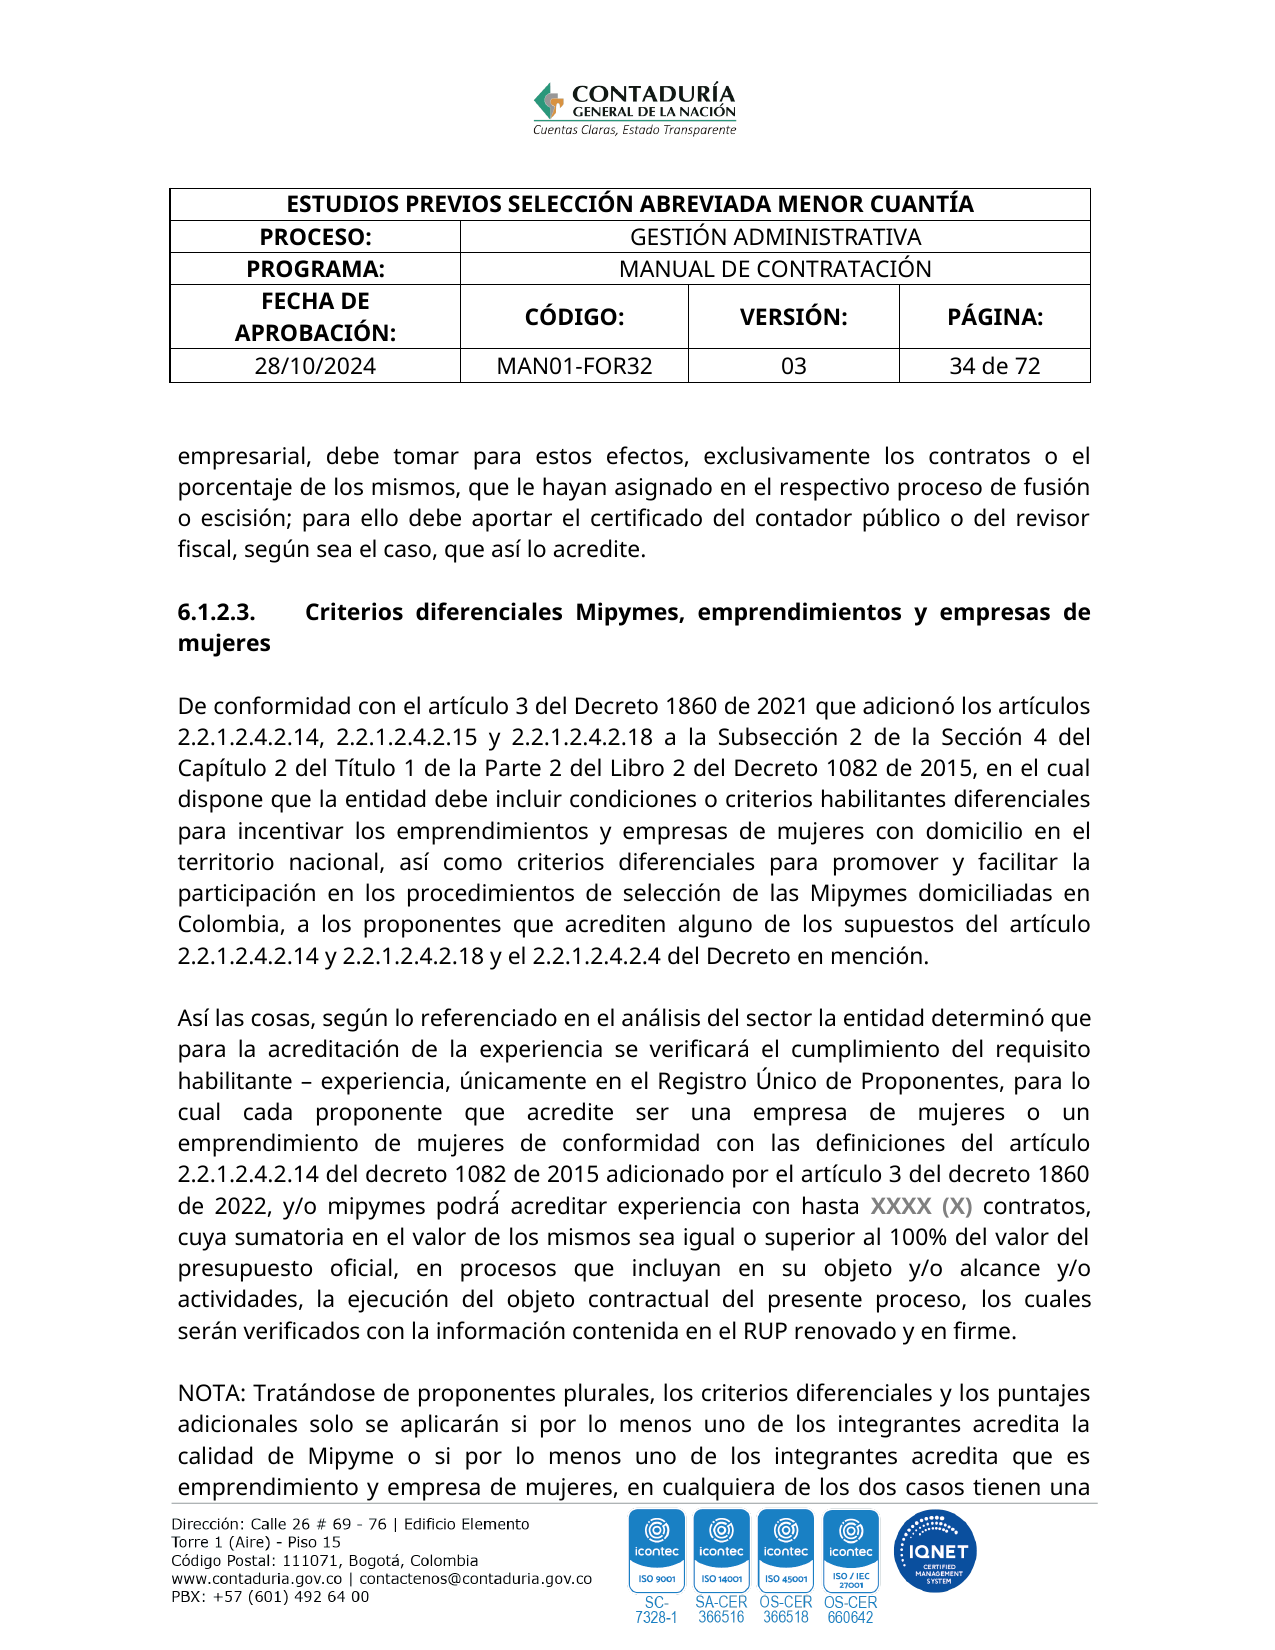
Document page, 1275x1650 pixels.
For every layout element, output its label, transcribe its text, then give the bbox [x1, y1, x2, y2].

text Así las cosas, según lo referenciado en el análisis del sector la entidad determinó que para la acreditación de la experiencia se verificará el cumplimiento del requisito habilitante – experiencia, únicamente en el Registro Único de Proponentes, para lo cual cada proponente que acredite ser una empresa de mujeres o un emprendimiento de mujeres de conformidad con las definiciones del artículo 2.2.1.2.4.2.14 del decreto 1082 de 2015 adicionado por el artículo 3 del decreto 1860 de 2022, y/o mipymes podrá́ acreditar experiencia con hasta XXXX (X) contratos, cuya sumatoria en el valor de los mismos sea igual o superior al 100% del valor del presupuesto oficial, en procesos que incluyan en su objeto y/o alcance y/o actividades, la ejecución del objeto contractual del presente proceso, los cuales serán verificados con la información contenida en el RUP renovado y en firme. [177, 1002, 1092, 1346]
text 6.1.2.3. Criterios diferenciales Mipymes, emprendimientos y empresas de mujeres [177, 596, 1092, 658]
picture [177, 29, 1093, 188]
text De conformidad con el artículo 3 del Decreto 1860 de 2021 que adicionó los artículos 2.2.1.2.4.2.14, 2.2.1.2.4.2.15 y 2.2.1.2.4.2.18 a la Subsección 2 de la Sección 4 del Capítulo 2 del Título 1 de la Parte 2 del Libro 2 del Decreto 1082 de 2015, en el cual dispone que la entidad debe incluir condiciones o criterios habilitantes diferenciales para incentivar los emprendimientos y empresas de mujeres con domicilio en el territorio nacional, así como criterios diferenciales para promover y facilitar la participación en los procedimientos de selección de las Mipymes domiciliadas en Colombia, a los proponentes que acrediten alguno de los supuestos del artículo 2.2.1.2.4.2.14 y 2.2.1.2.4.2.18 y el 2.2.1.2.4.2.4 del Decreto en mención. [177, 689, 1092, 971]
picture [0, 1495, 1273, 1628]
